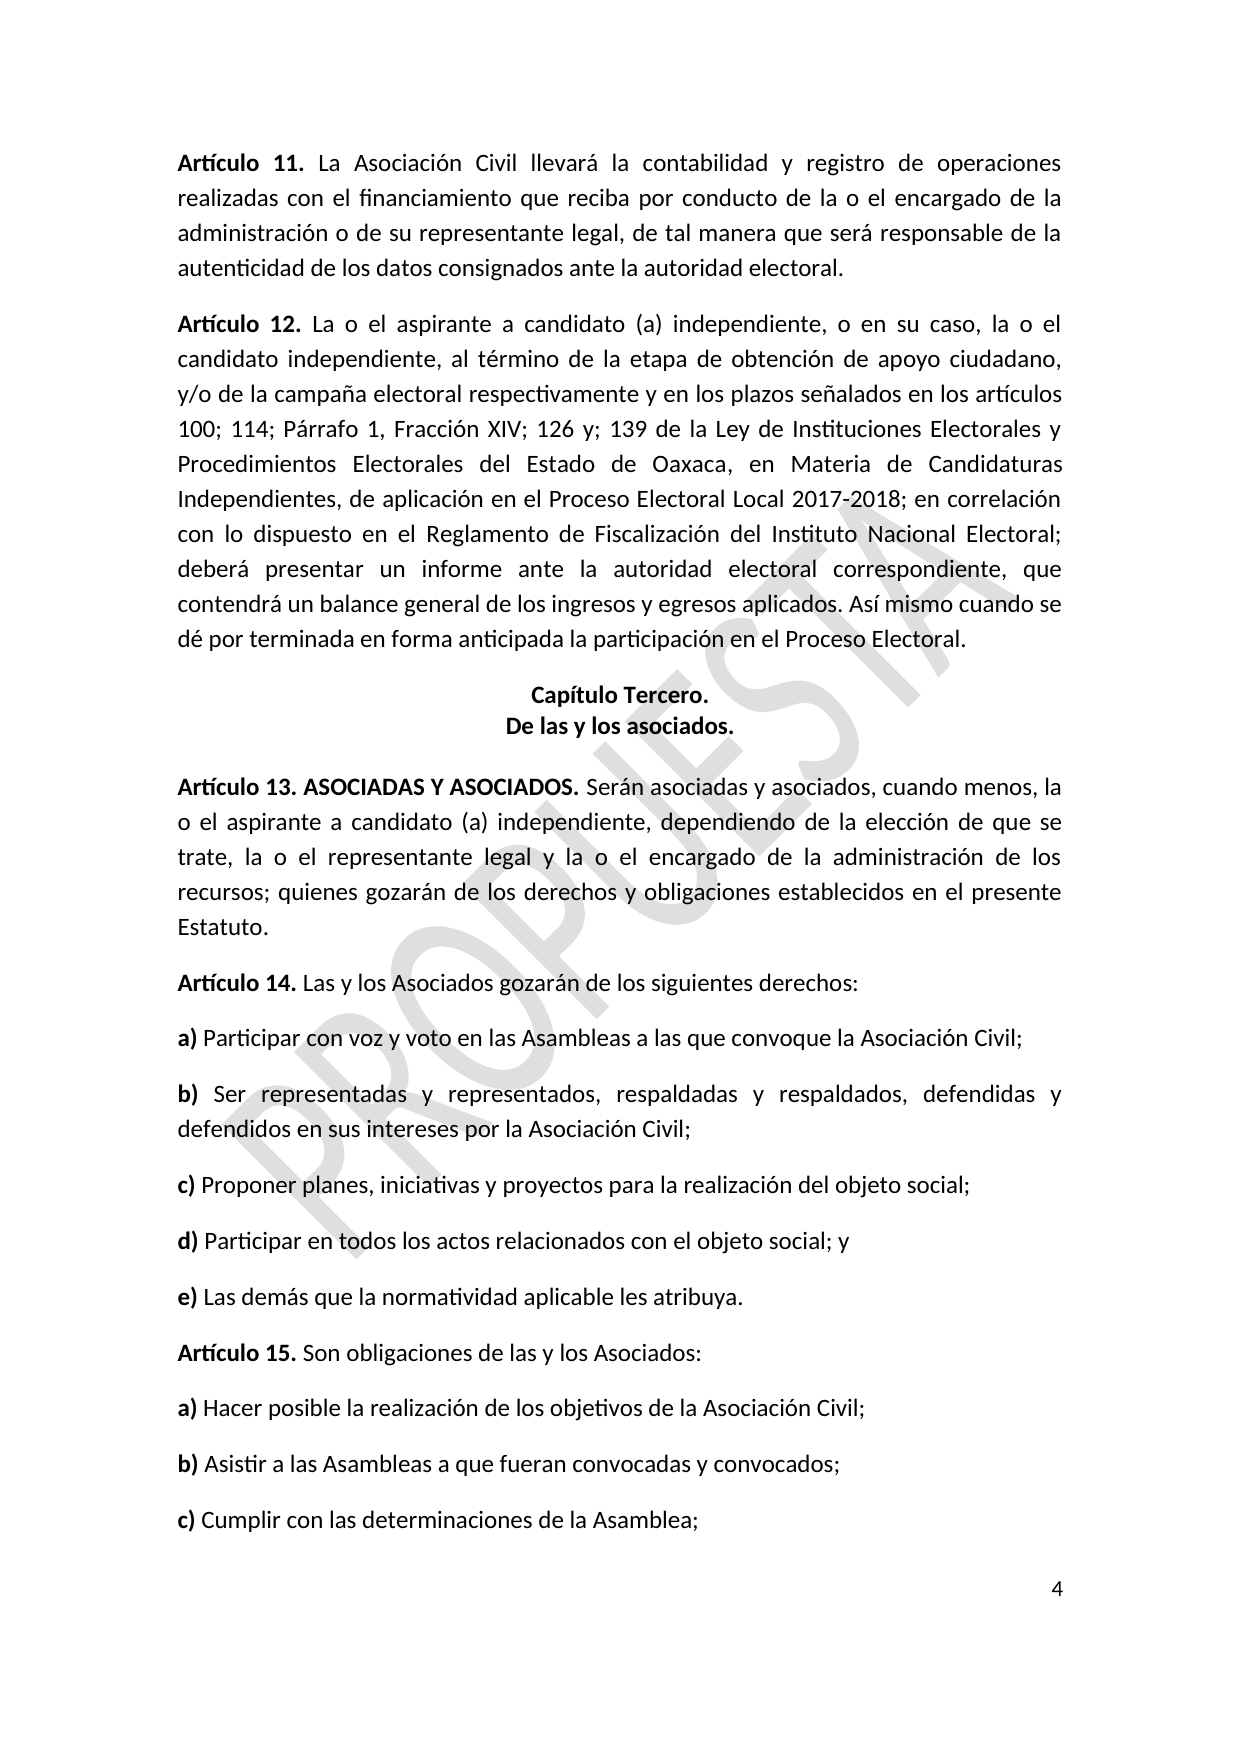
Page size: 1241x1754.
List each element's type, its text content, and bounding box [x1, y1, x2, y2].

text c) Proponer planes, iniciativas y proyectos para la realización del objeto social; [177, 1169, 1063, 1200]
text a) Hacer posible la realización de los objetivos de la Asociación Civil; [177, 1392, 1063, 1423]
text b) Asistir a las Asambleas a que fueran convocadas y convocados; [177, 1448, 1063, 1479]
text Artículo 13. ASOCIADAS Y ASOCIADOS. Serán asociadas y asociados, cuando menos, la o el aspirante a candidato (a) independiente, dependiendo de la elección de que se trate, la o el representante legal y la o el encargado de la administración de los recursos; quienes gozarán de los derechos y obligaciones establecidos en el presente Estatuto. [177, 771, 1063, 941]
text d) Participar en todos los actos relacionados con el objeto social; y [177, 1225, 1063, 1256]
text Artículo 11. La Asociación Civil llevará la contabilidad y registro de operaciones realizadas con el financiamiento que reciba por conducto de la o el encargado de la administración o de su representante legal, de tal manera que será responsable de la autenticidad de los datos consignados ante la autoridad electoral. [177, 148, 1063, 283]
text Artículo 12. La o el aspirante a candidato (a) independiente, o en su caso, la o el candidato independiente, al término de la etapa de obtención de apoyo ciudadano, y/o de la campaña electoral respectivamente y en los plazos señalados en los artículos 100; 114; Párrafo 1, Fracción XIV; 126 y; 139 de la Ley de Instituciones Electorales y Procedimientos Electorales del Estado de Oaxaca, en Materia de Candidaturas Independientes, de aplicación en el Proceso Electoral Local 2017-2018; en correlación con lo dispuesto en el Reglamento de Fiscalización del Instituto Nacional Electoral; deberá presentar un informe ante la autoridad electoral correspondiente, que contendrá un balance general de los ingresos y egresos aplicados. Así mismo cuando se dé por terminada en forma anticipada la participación en el Proceso Electoral. [177, 308, 1063, 654]
text b) Ser representadas y representados, respaldadas y respaldados, defendidas y defendidos en sus intereses por la Asociación Civil; [177, 1078, 1063, 1144]
text Capítulo Tercero. [177, 679, 1063, 710]
text e) Las demás que la normatividad aplicable les atribuya. [177, 1281, 1063, 1311]
text a) Participar con voz y voto en las Asambleas a las que convoque la Asociación Civil; [177, 1022, 1063, 1053]
text Artículo 15. Son obligaciones de las y los Asociados: [177, 1337, 1063, 1367]
text De las y los asociados. [177, 710, 1063, 740]
text c) Cumplir con las determinaciones de la Asamblea; [177, 1504, 1063, 1535]
text Artículo 14. Las y los Asociados gozarán de los siguientes derechos: [177, 967, 1063, 997]
